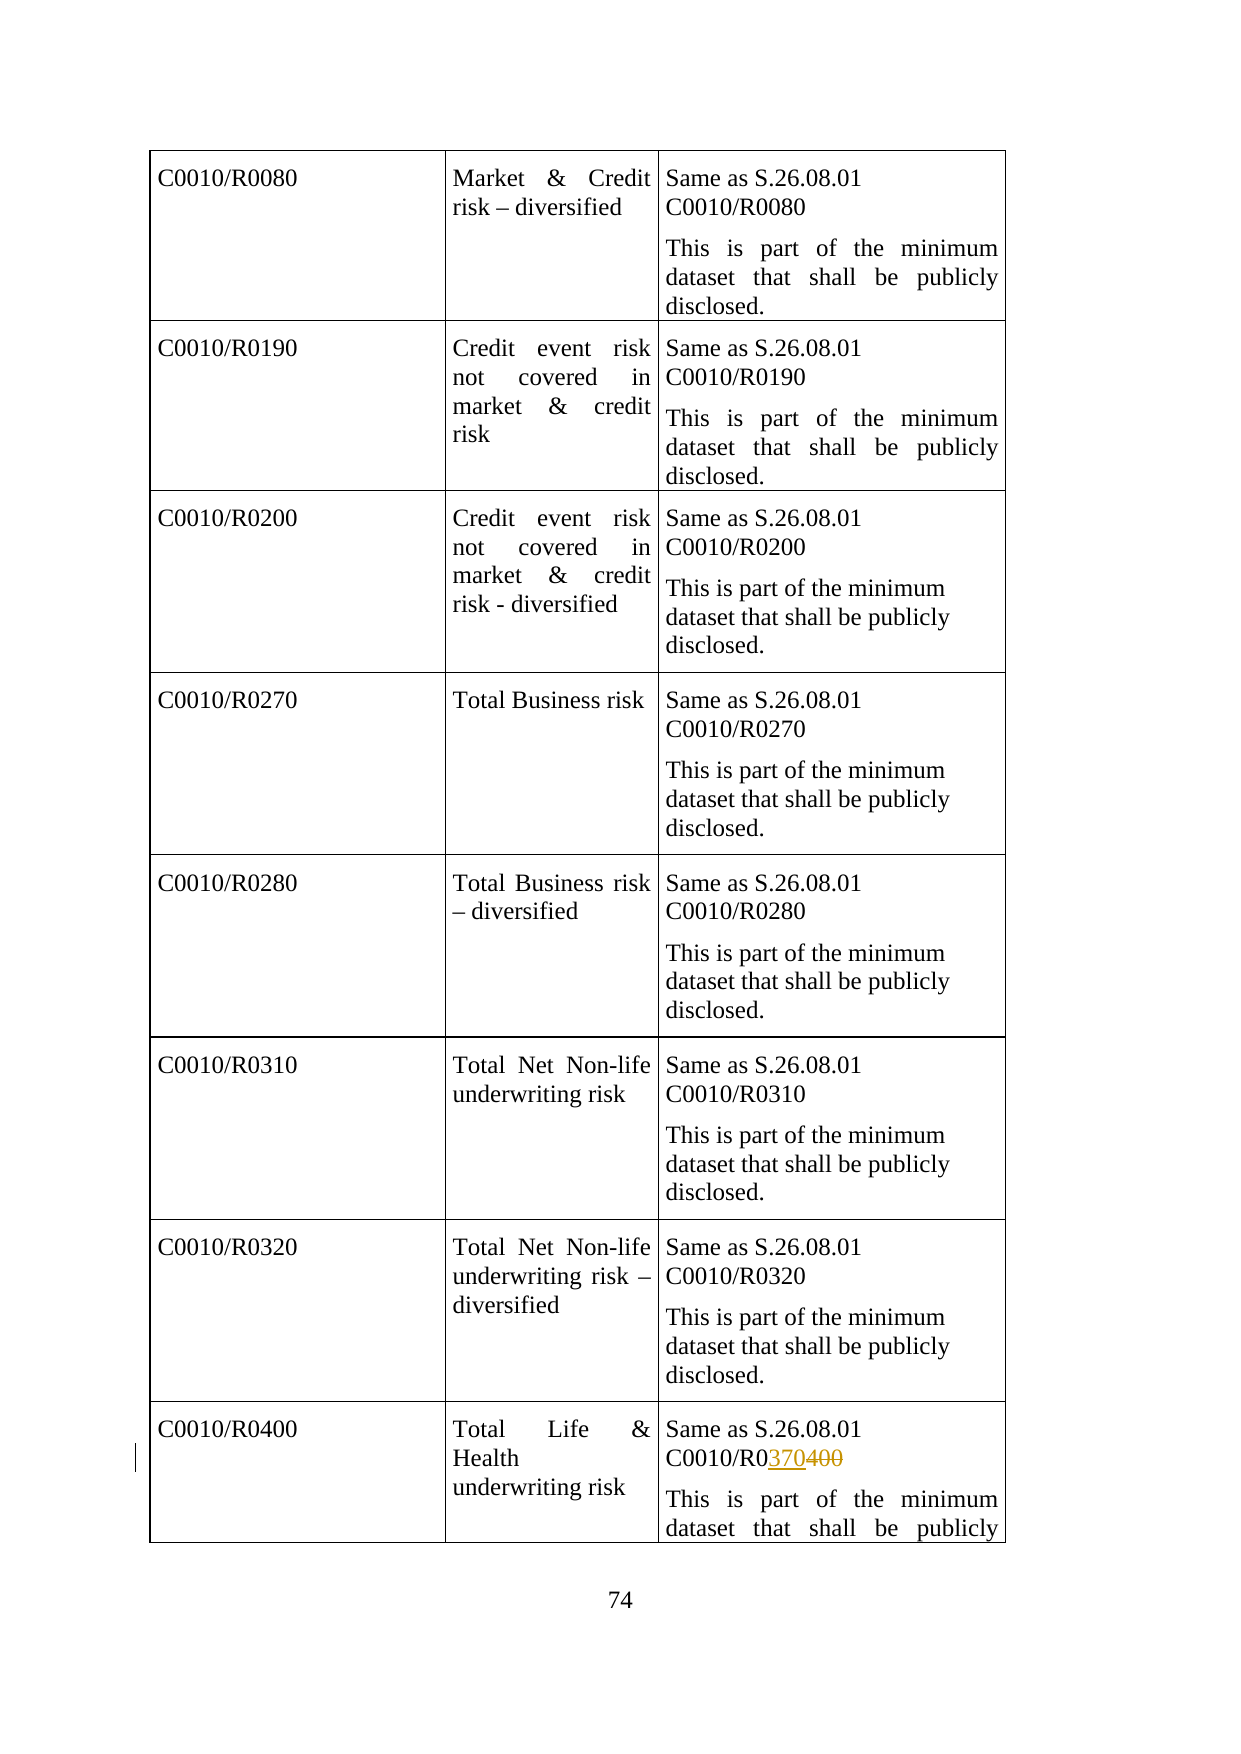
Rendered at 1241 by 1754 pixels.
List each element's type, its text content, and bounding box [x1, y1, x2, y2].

table_cell Same as S.26.08.01 C0010/R0190 This is part of the minimum dataset that shall be publicly disclosed. [659, 321, 1005, 489]
table_cell C0010/R0280 [151, 855, 445, 1036]
table_cell Same as S.26.08.01 C0010/R0320 This is part of the minimum dataset that shall be publicly disclosed. [659, 1220, 1005, 1401]
table_cell C0010/R0080 [151, 151, 445, 320]
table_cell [446, 1402, 658, 1542]
table_cell C0010/R0190 [151, 321, 445, 489]
table_cell Same as S.26.08.01 C0010/R0200 This is part of the minimum dataset that shall be publicly disclosed. [659, 491, 1005, 672]
table_cell C0010/R0320 [151, 1220, 445, 1401]
table_cell C0010/R0310 [151, 1038, 445, 1219]
table_cell Same as S.26.08.01 C0010/R0270 This is part of the minimum dataset that shall be publicly disclosed. [659, 673, 1005, 854]
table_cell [659, 1402, 1005, 1542]
table_cell Credit event risk not covered in market & credit risk - diversified [446, 491, 658, 672]
table_cell Total Business risk – diversified [446, 855, 658, 1036]
table_cell Same as S.26.08.01 C0010/R0280 This is part of the minimum dataset that shall be publicly disclosed. [659, 855, 1005, 1036]
table_cell Total Net Non-life underwriting risk – diversified [446, 1220, 658, 1401]
table_cell C0010/R0400 [151, 1402, 445, 1542]
table_cell Same as S.26.08.01 C0010/R0310 This is part of the minimum dataset that shall be publicly disclosed. [659, 1038, 1005, 1219]
table_cell C0010/R0270 [151, 673, 445, 854]
table_cell Total Business risk [446, 673, 658, 854]
table_cell C0010/R0200 [151, 491, 445, 672]
table_cell Same as S.26.08.01 C0010/R0080 This is part of the minimum dataset that shall be publicly disclosed. [659, 151, 1005, 320]
table_cell Total Net Non-life underwriting risk [446, 1038, 658, 1219]
table_cell Market & Credit risk – diversified [446, 151, 658, 320]
table_cell Credit event risk not covered in market & credit risk [446, 321, 658, 489]
